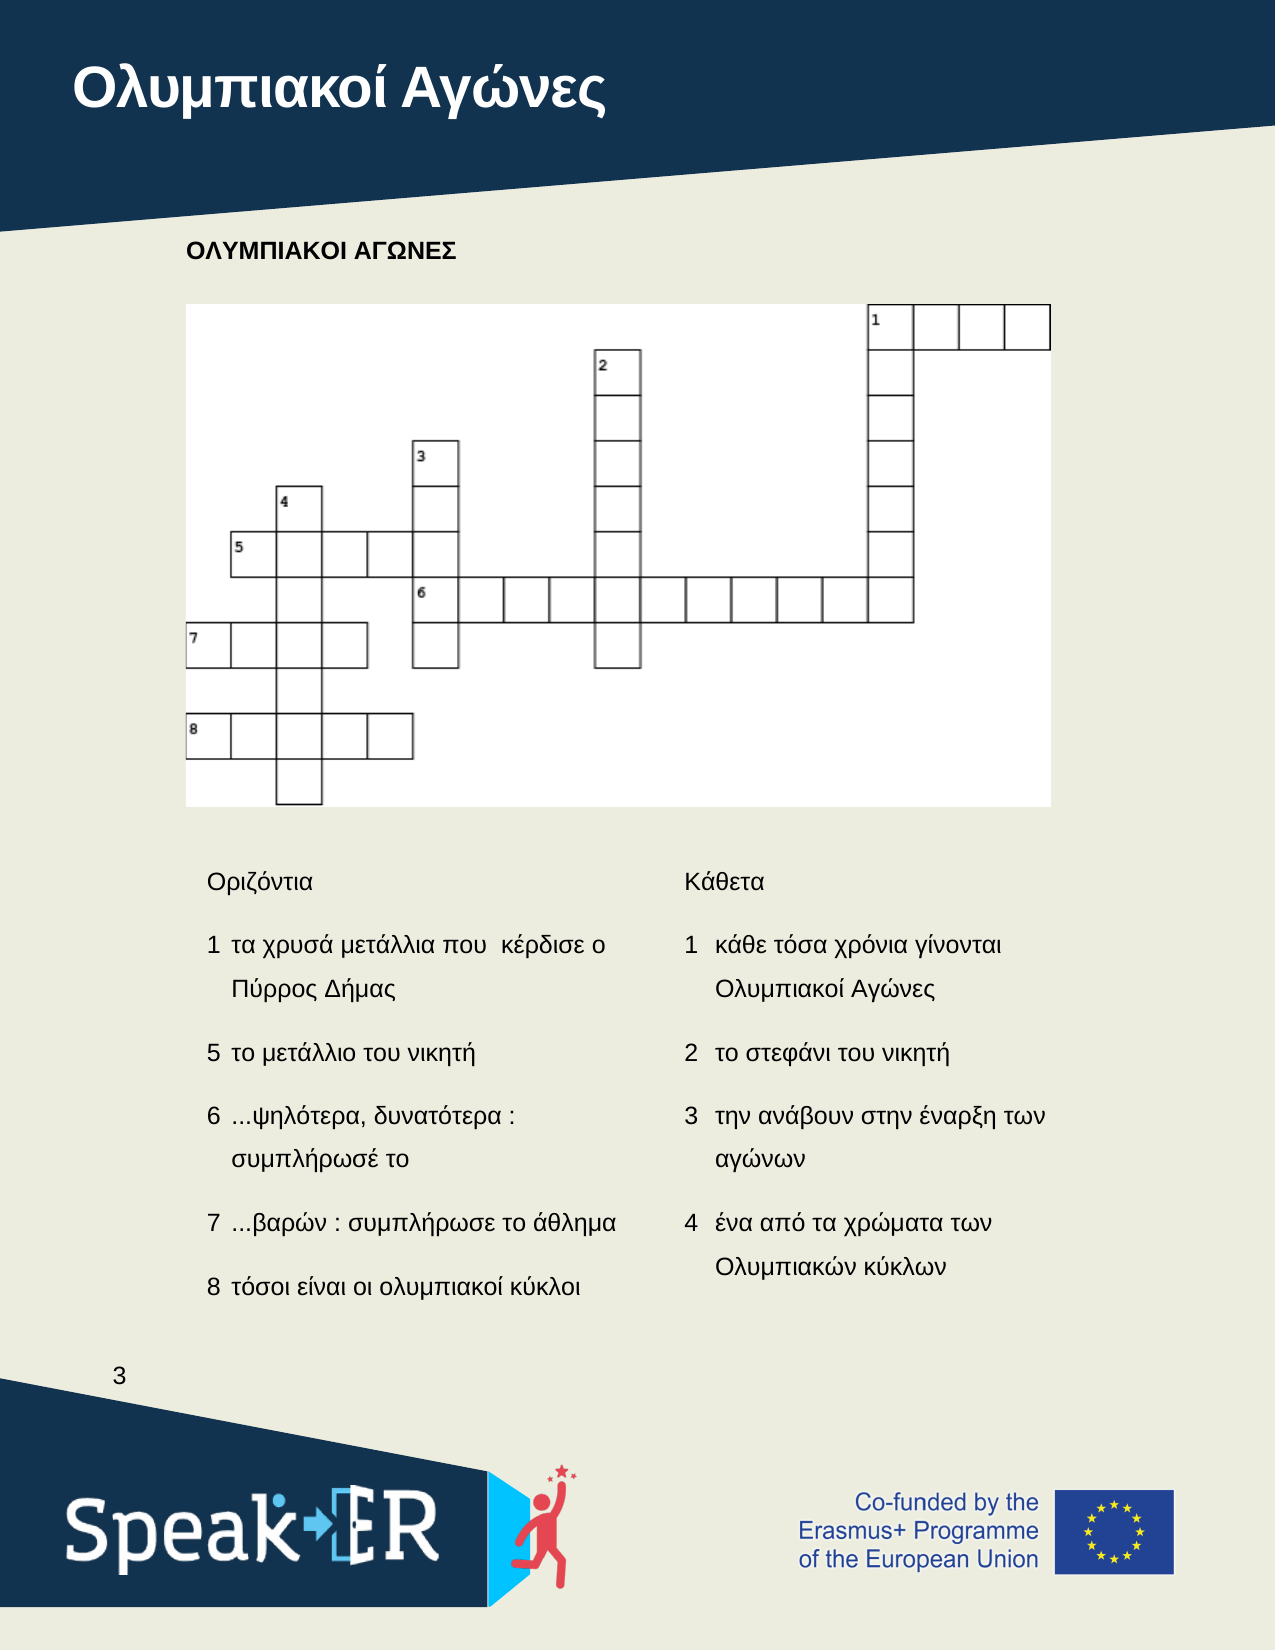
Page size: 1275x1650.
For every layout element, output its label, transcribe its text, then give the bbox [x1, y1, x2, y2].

table_header [186, 846, 663, 1336]
table_header [663, 846, 1151, 1336]
picture [503, 1460, 584, 1594]
picture [66, 1485, 439, 1575]
picture [795, 1486, 1178, 1578]
picture [185, 304, 1051, 807]
subtitle ΟΛΥΜΠΙΑΚΟΙ ΑΓΩΝΕΣ [186, 236, 1163, 265]
